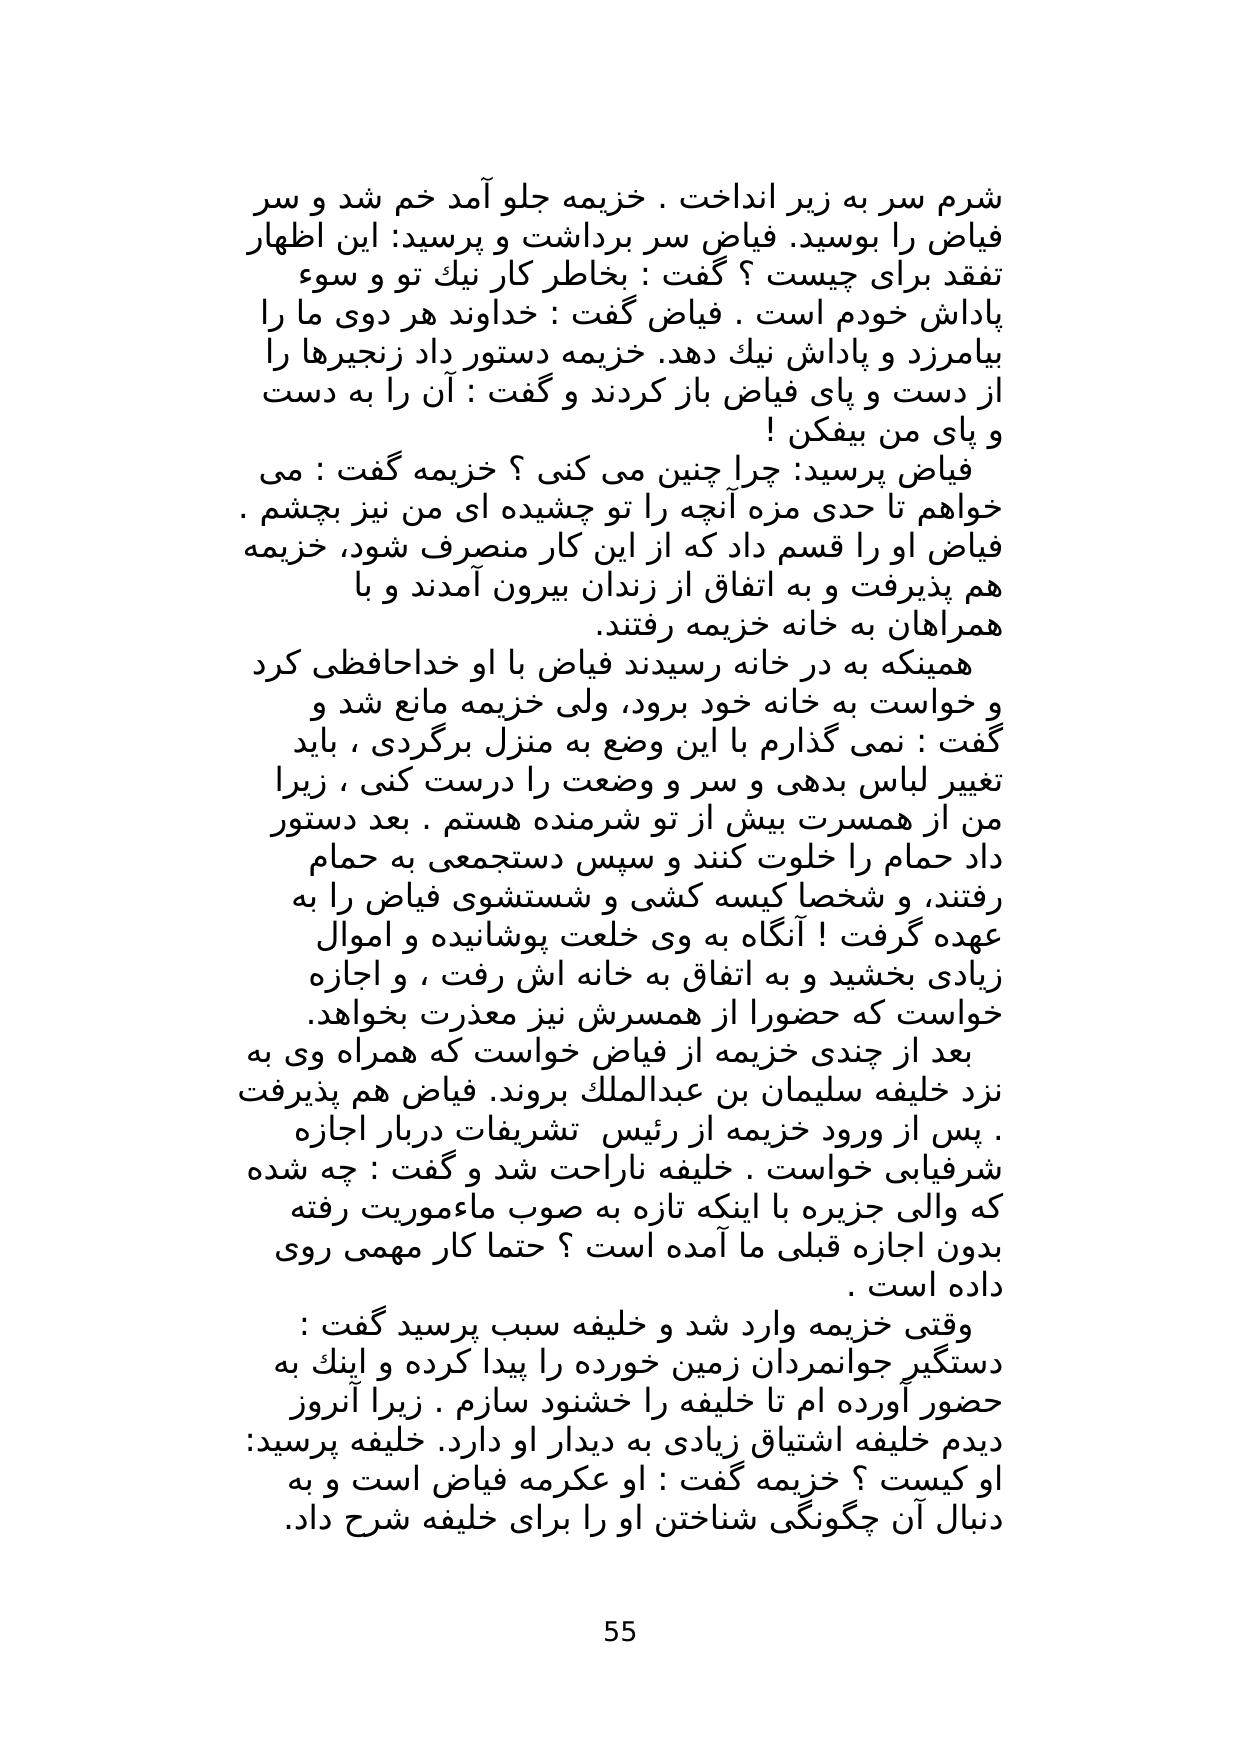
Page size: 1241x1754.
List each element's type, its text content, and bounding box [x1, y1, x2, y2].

text همينكه به در خانه رسيدند فياض با او خداحافظى كرد و خواست به خانه خود برود، ولى خزيمه مانع شد و گفت : نمى گذارم با اين وضع به منزل برگردى ، بايد تغيير لباس بدهى و سر و وضعت را درست كنى ، زيرا من از همسرت بيش از تو شرمنده هستم . بعد دستور داد حمام را خلوت كنند و سپس دستجمعى به حمام رفتند، و شخصا كيسه كشى و شستشوى فياض را به عهده گرفت ! آنگاه به وى خلعت پوشانيده و اموال زيادى بخشيد و به اتفاق به خانه اش رفت ، و اجازه خواست كه حضورا از همسرش نيز معذرت بخواهد. [236, 643, 1004, 1032]
text فياض پرسيد: چرا چنين مى كنى ؟ خزيمه گفت : مى خواهم تا حدى مزه آنچه را تو چشيده اى من نيز بچشم . فياض او را قسم داد كه از اين كار منصرف شود، خزيمه هم پذيرفت و به اتفاق از زندان بيرون آمدند و با همراهان به خانه خزيمه رفتند. [236, 449, 1004, 643]
text وقتى خزيمه وارد شد و خليفه سبب پرسيد گفت : دستگير جوانمردان زمين خورده را پيدا كرده و اينك به حضور آورده ام تا خليفه را خشنود سازم . زيرا آنروز ديدم خليفه اشتياق زيادى به ديدار او دارد. خليفه پرسيد: او كيست ؟ خزيمه گفت : او عكرمه فياض است و به دنبال آن چگونگى شناختن او را براى خليفه شرح داد. [236, 1304, 1004, 1537]
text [236, 177, 1004, 449]
text بعد از چندى خزيمه از فياض خواست كه همراه وى به نزد خليفه سليمان بن عبدالملك بروند. فياض هم پذيرفت . پس از ورود خزيمه از رئيس ‍ تشريفات دربار اجازه شرفيابى خواست . خليفه ناراحت شد و گفت : چه شده كه والى جزيره با اينكه تازه به صوب ماءموريت رفته بدون اجازه قبلى ما آمده است ؟ حتما كار مهمى روى داده است . [236, 1032, 1004, 1304]
